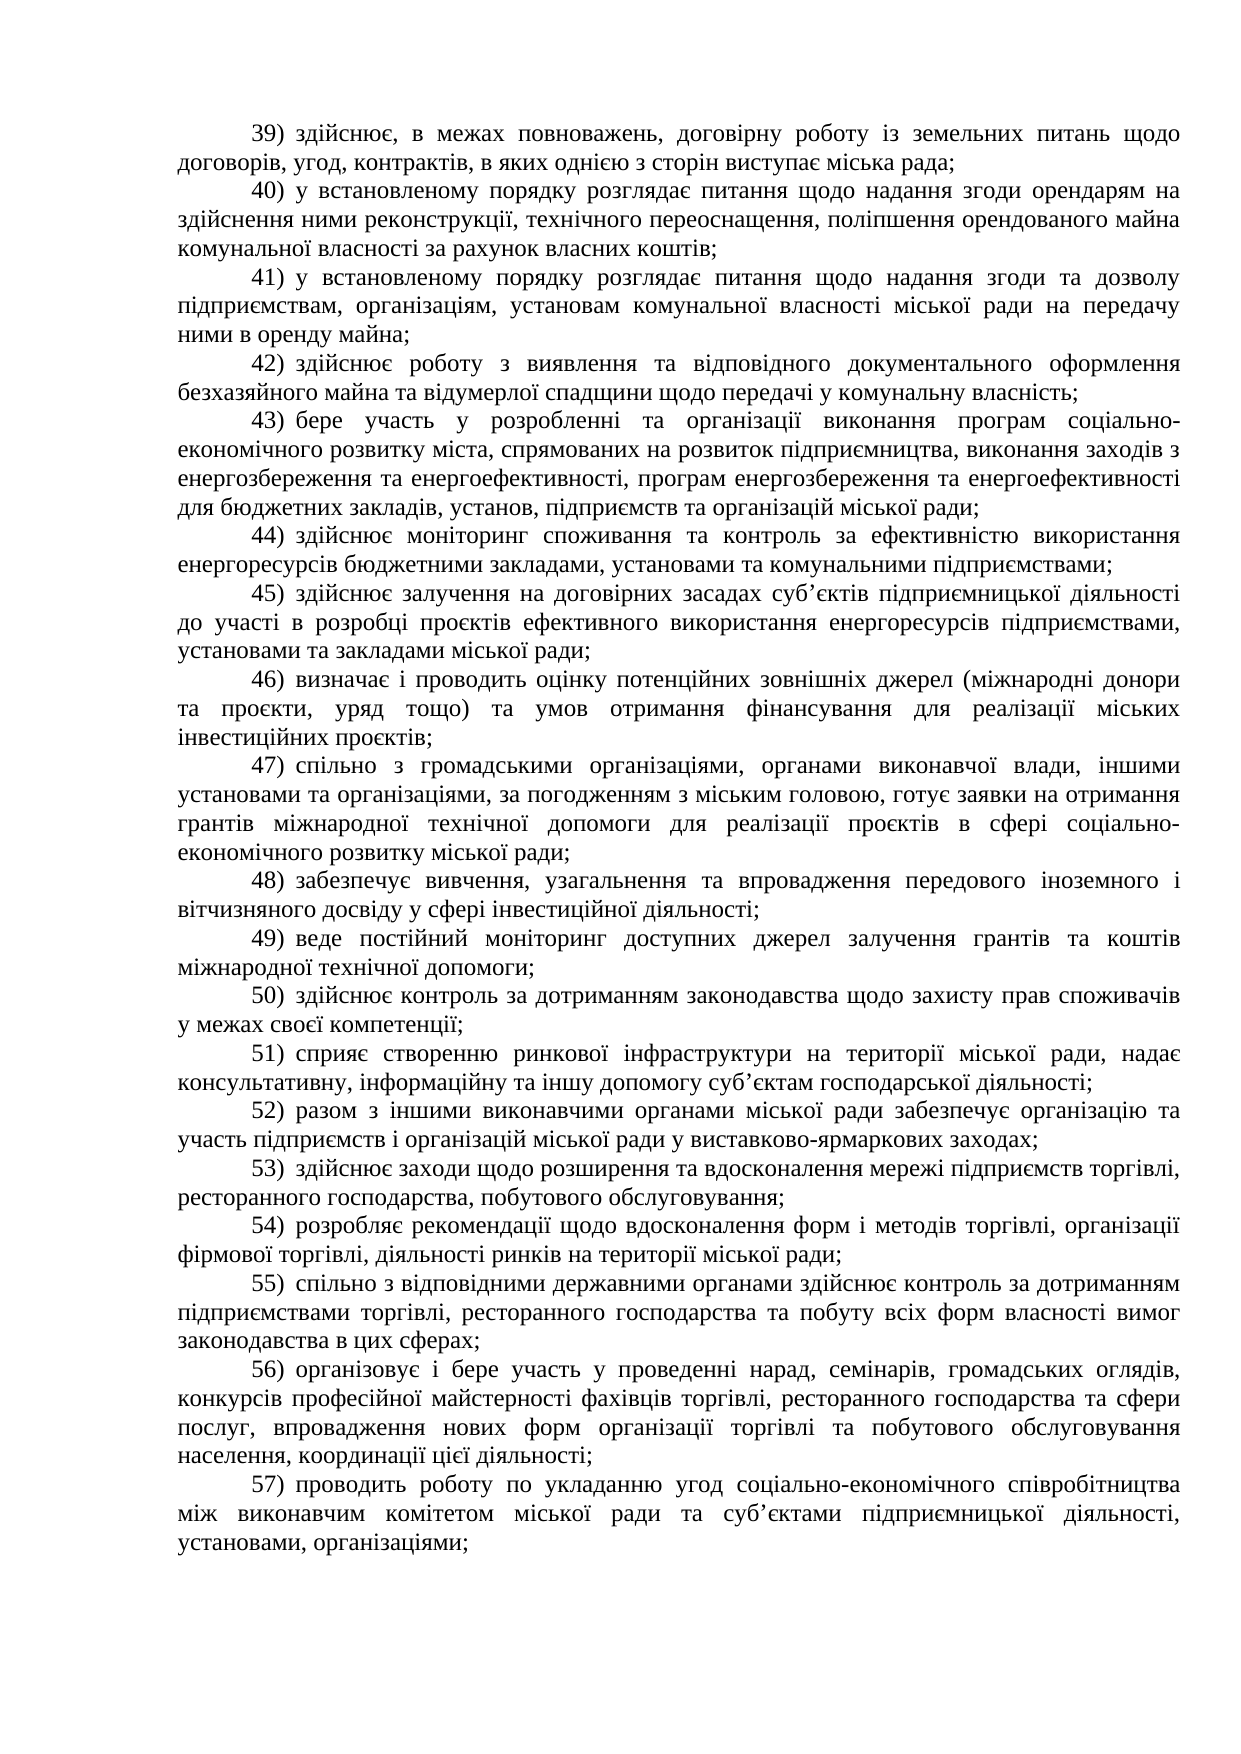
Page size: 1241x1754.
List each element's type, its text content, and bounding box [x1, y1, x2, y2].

list бере участь у розробленні та організації виконання програм соціально-економічного розвитку міста, спрямованих на розвиток підприємництва, виконання заходів з енергозбереження та енергоефективності, програм енергозбереження та енергоефективності для бюджетних закладів, установ, підприємств та організацій міської ради; [177, 406, 1181, 521]
list розробляє рекомендації щодо вдосконалення форм і методів торгівлі, організації фірмової торгівлі, діяльності ринків на території міської ради; [177, 1211, 1181, 1268]
list спільно з відповідними державними органами здійснює контроль за дотриманням підприємствами торгівлі, ресторанного господарства та побуту всіх форм власності вимог законодавства в цих сферах; [177, 1268, 1181, 1354]
list організовує і бере участь у проведенні нарад, семінарів, громадських оглядів, конкурсів професійної майстерності фахівців торгівлі, ресторанного господарства та сфери послуг, впровадження нових форм організації торгівлі та побутового обслуговування населення, координації цієї діяльності; [177, 1354, 1181, 1469]
list спільно з громадськими організаціями, органами виконавчої влади, іншими установами та організаціями, за погодженням з міським головою, готує заявки на отримання грантів міжнародної технічної допомоги для реалізації проєктів в сфері соціально-економічного розвитку міської ради; [177, 751, 1181, 866]
list у встановленому порядку розглядає питання щодо надання згоди та дозволу підприємствам, організаціям, установам комунальної власності міської ради на передачу ними в оренду майна; [177, 262, 1181, 348]
list здійснює моніторинг споживання та контроль за ефективністю використання енергоресурсів бюджетними закладами, установами та комунальними підприємствами; [177, 521, 1181, 578]
list здійснює, в межах повноважень, договірну роботу із земельних питань щодо договорів, угод, контрактів, в яких однією з сторін виступає міська рада; [177, 118, 1181, 176]
list забезпечує вивчення, узагальнення та впровадження передового іноземного і вітчизняного досвіду у сфері інвестиційної діяльності; [177, 866, 1181, 923]
list сприяє створенню ринкової інфраструктури на території міської ради, надає консультативну, інформаційну та іншу допомогу суб’єктам господарської діяльності; [177, 1038, 1181, 1096]
list здійснює заходи щодо розширення та вдосконалення мережі підприємств торгівлі, ресторанного господарства, побутового обслуговування; [177, 1153, 1181, 1211]
list разом з іншими виконавчими органами міської ради забезпечує організацію та участь підприємств і організацій міської ради у виставково-ярмаркових заходах; [177, 1096, 1181, 1153]
list здійснює контроль за дотриманням законодавства щодо захисту прав споживачів у межах своєї компетенції; [177, 981, 1181, 1038]
list здійснює залучення на договірних засадах суб’єктів підприємницької діяльності до участі в розробці проєктів ефективного використання енергоресурсів підприємствами, установами та закладами міської ради; [177, 578, 1181, 664]
list веде постійний моніторинг доступних джерел залучення грантів та коштів міжнародної технічної допомоги; [177, 923, 1181, 981]
list здійснює роботу з виявлення та відповідного документального оформлення безхазяйного майна та відумерлої спадщини щодо передачі у комунальну власність; [177, 348, 1181, 406]
list у встановленому порядку розглядає питання щодо надання згоди орендарям на здійснення ними реконструкції, технічного переоснащення, поліпшення орендованого майна комунальної власності за рахунок власних коштів; [177, 176, 1181, 262]
list проводить роботу по укладанню угод соціально-економічного співробітництва між виконавчим комітетом міської ради та суб’єктами підприємницької діяльності, установами, організаціями; [177, 1469, 1181, 1556]
list визначає і проводить оцінку потенційних зовнішніх джерел (міжнародні донори та проєкти, уряд тощо) та умов отримання фінансування для реалізації міських інвестиційних проєктів; [177, 664, 1181, 751]
